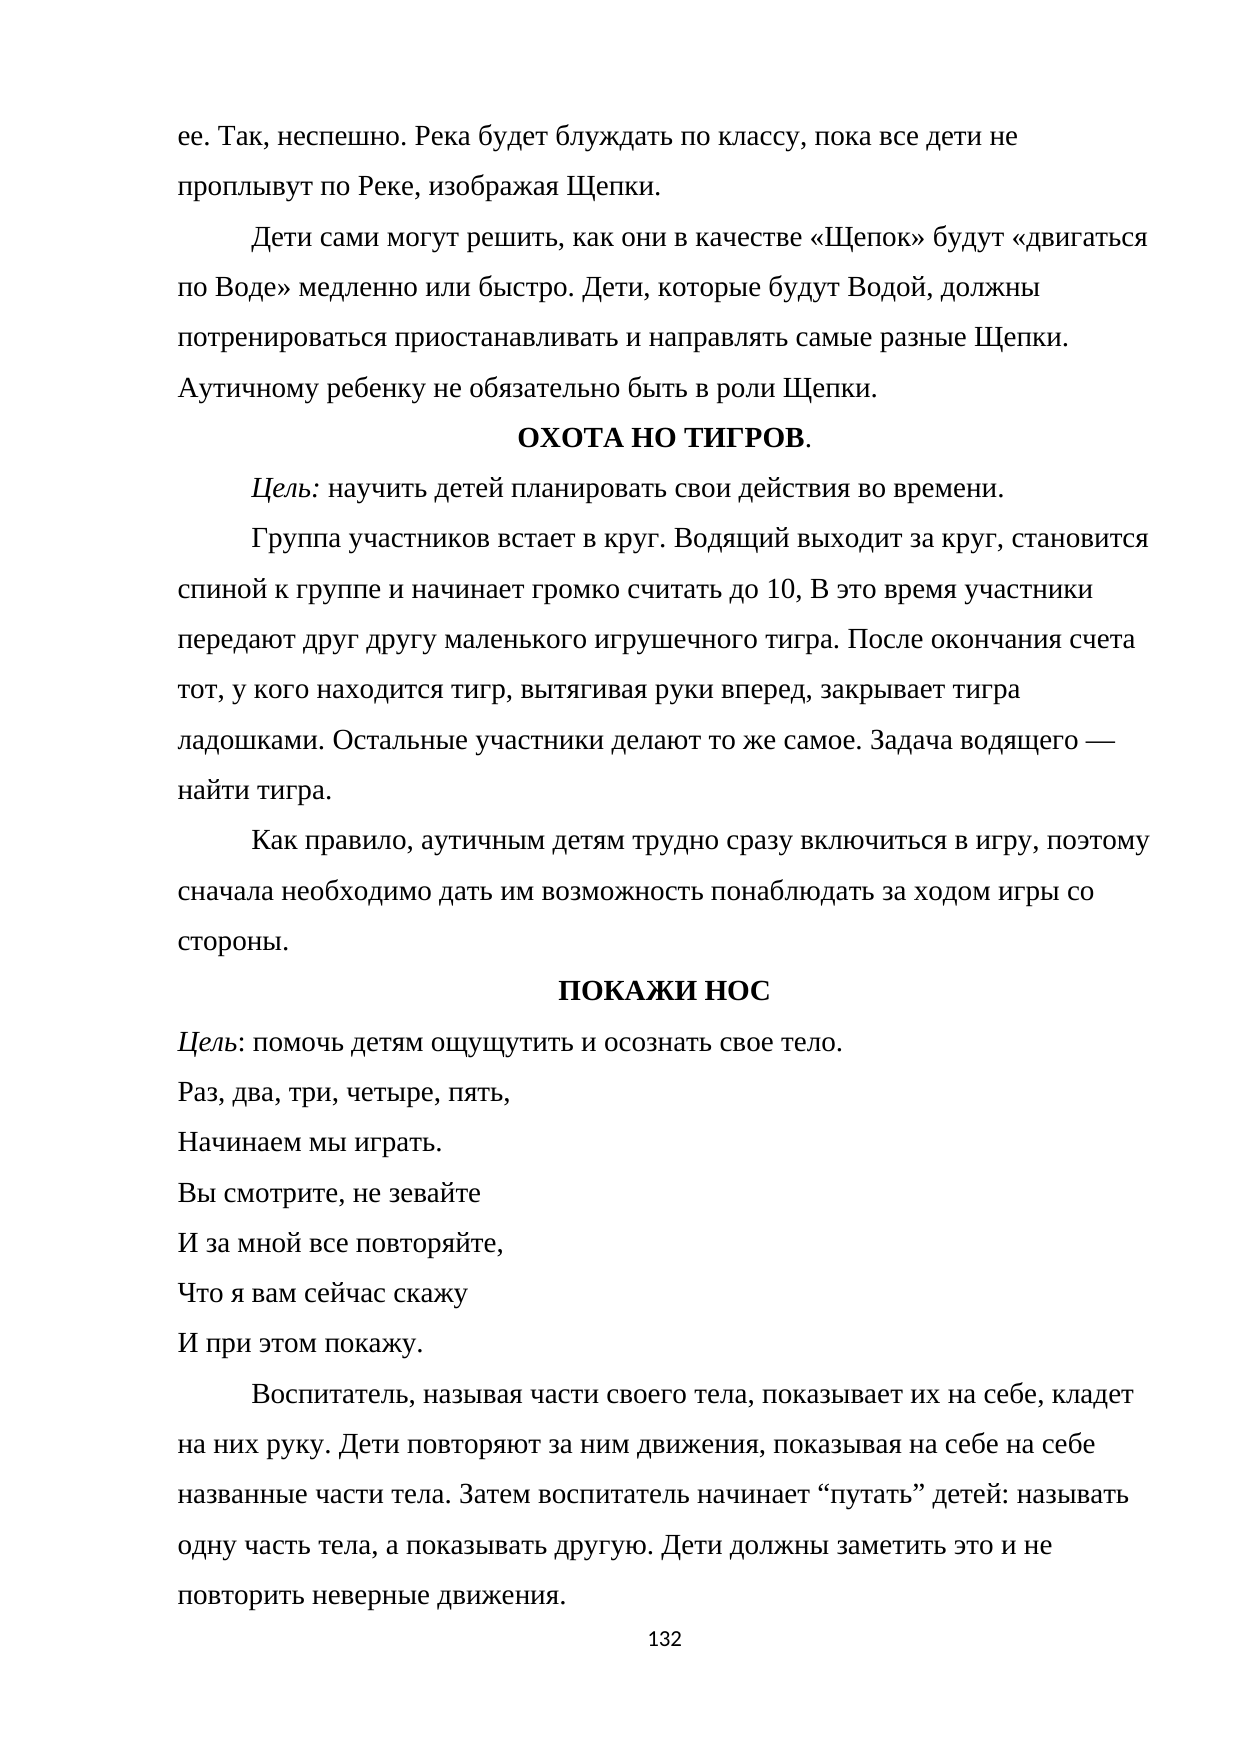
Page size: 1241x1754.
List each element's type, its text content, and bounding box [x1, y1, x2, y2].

text ПОКАЖИ НОС [177, 973, 1152, 1007]
text Раз, два, три, четыре, пять, [177, 1074, 1152, 1108]
text Группа участников встает в круг. Водящий выходит за круг, становится спиной к группе и начинает громко считать до 10, В это время участники передают друг другу маленького игрушечного тигра. После окончания счета тот, у кого находится тигр, вытягивая руки вперед, закрывает тигра ладошками. Остальные участники делают то же самое. Задача водящего — найти тигра. [177, 521, 1152, 806]
text И за мной все повторяйте, [177, 1225, 1152, 1258]
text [177, 118, 1152, 202]
text Воспитатель, называя части своего тела, показывает их на себе, кладет на них руку. Дети повторяют за ним движения, показывая на себе на себе названные части тела. Затем воспитатель начинает “путать” детей: называть одну часть тела, а показывать другую. Дети должны заметить это и не повторить неверные движения. [177, 1376, 1152, 1611]
text Дети сами могут решить, как они в качестве «Щепок» будут «двигаться по Воде» медленно или быстро. Дети, которые будут Водой, должны потренироваться приостанавливать и направлять самые разные Щепки. Аутичному ребенку не обязательно быть в роли Щепки. [177, 219, 1152, 403]
text Цель: помочь детям ощущутить и осознать свое тело. [177, 1024, 1152, 1057]
text Начинаем мы играть. [177, 1124, 1152, 1158]
text И при этом покажу. [177, 1326, 1152, 1359]
text Вы смотрите, не зевайте [177, 1175, 1152, 1208]
text Как правило, аутичным детям трудно сразу включиться в игру, поэтому сначала необходимо дать им возможность понаблюдать за ходом игры со стороны. [177, 822, 1152, 957]
text Что я вам сейчас скажу [177, 1275, 1152, 1309]
text ОХОТА НО ТИГРОВ. [177, 420, 1152, 453]
text Цель: научить детей планировать свои действия во времени. [177, 470, 1152, 504]
